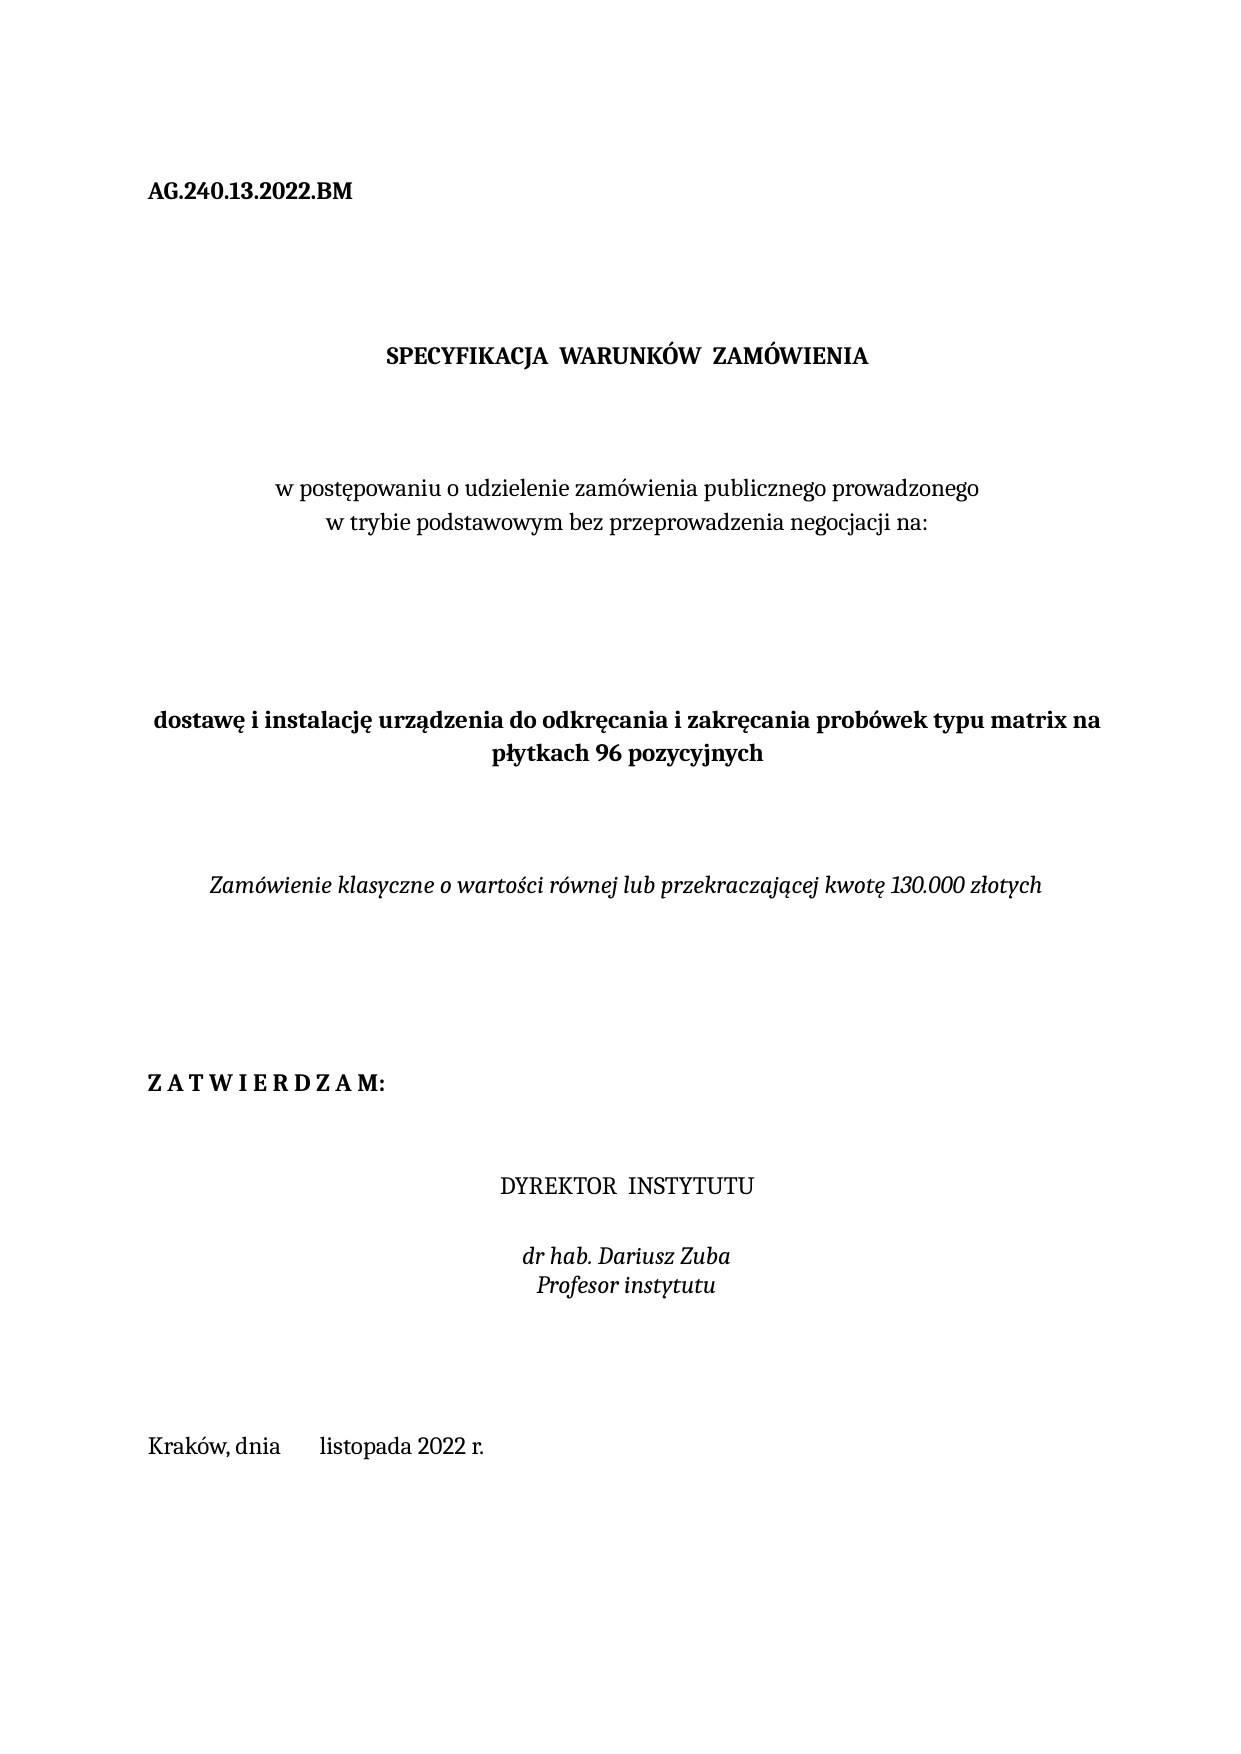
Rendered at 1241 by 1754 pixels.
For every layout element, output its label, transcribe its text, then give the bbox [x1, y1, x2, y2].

text dostawę i instalację urządzenia do odkręcania i zakręcania probówek typu matrix na płytkach 96 pozycyjnych [148, 706, 1107, 767]
text Zamówienie klasyczne o wartości równej lub przekraczającej kwotę 130.000 złotych [148, 871, 1107, 899]
text SPECYFIKACJA WARUNKÓW ZAMÓWIENIA [148, 342, 1107, 371]
text Kraków, dnia listopada 2022 r. [148, 1432, 1107, 1460]
text w postępowaniu o udzielenie zamówienia publicznego prowadzonego [148, 474, 1107, 503]
text AG.240.13.2022.BM [148, 177, 1107, 206]
text Profesor instytutu [148, 1271, 1107, 1299]
text Z A T W I E R D Z A M: [148, 1069, 1107, 1097]
text w trybie podstawowym bez przeprowadzenia negocjacji na: [148, 507, 1107, 536]
subtitle DYREKTOR INSTYTUTU [148, 1172, 1107, 1201]
text dr hab. Dariusz Zuba [148, 1242, 1107, 1271]
